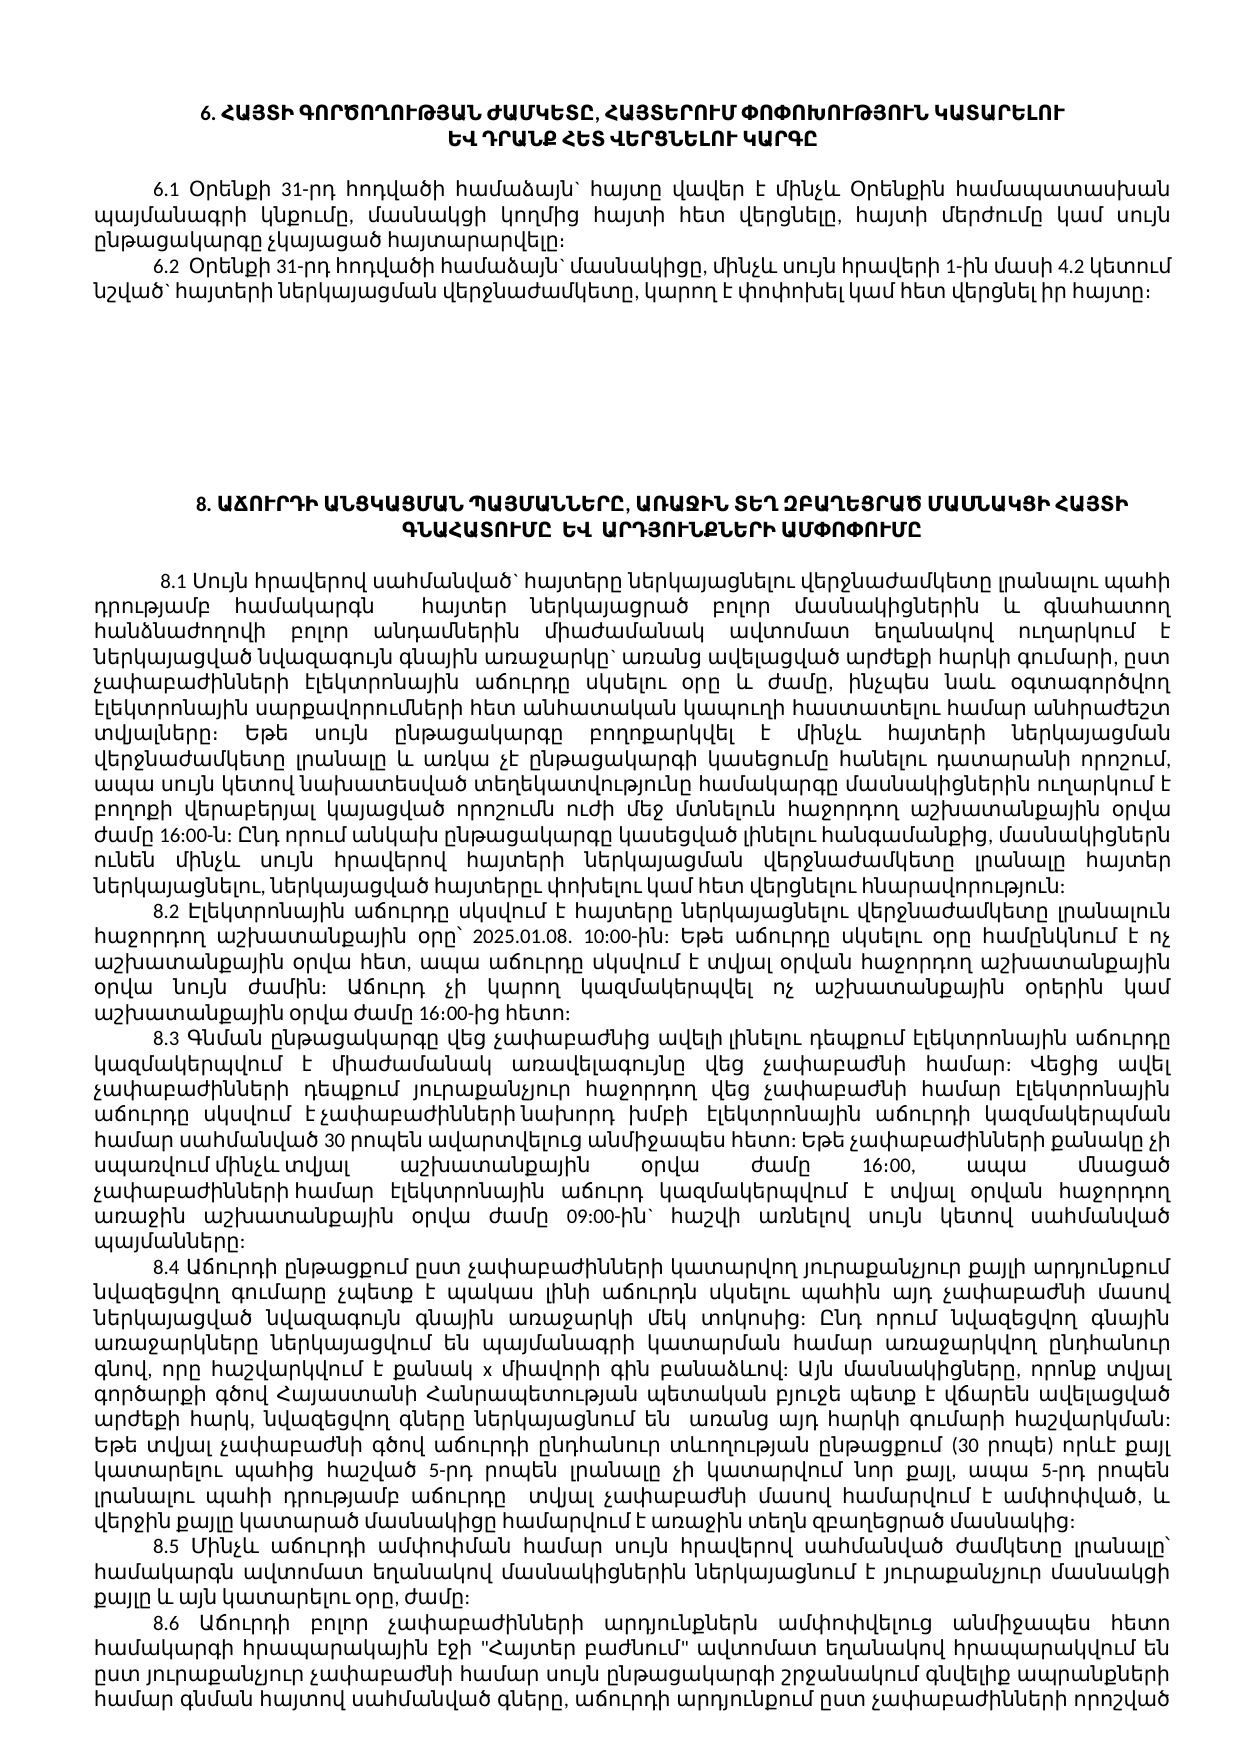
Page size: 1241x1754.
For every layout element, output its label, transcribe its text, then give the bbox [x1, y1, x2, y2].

text 6. ՀԱՅՏԻ ԳՈՐԾՈՂՈՒԹՅԱՆ ԺԱՄԿԵՏԸ, ՀԱՅՏԵՐՈՒՄ ՓՈՓՈԽՈՒԹՅՈՒՆ ԿԱՏԱՐԵԼՈՒ [94, 100, 1171, 126]
text 6.2 Օրենքի 31-րդ հոդվածի համաձայն` մասնակիցը, մինչև սույն հրավերի 1-ին մասի 4.2 կետում նշված` հայտերի ներկայացման վերջնաժամկետը, կարող է փոփոխել կամ հետ վերցնել իր հայտը։ [94, 253, 1171, 304]
text ԳՆԱՀԱՏՈՒՄԸ ԵՎ ԱՐԴՅՈՒՆՔՆԵՐԻ ԱՄՓՈՓՈՒՄԸ [94, 517, 1171, 542]
text 8. ԱՃՈՒՐԴԻ ԱՆՑԿԱՑՄԱՆ ՊԱՅՄԱՆՆԵՐԸ, ԱՌԱՋԻՆ ՏԵՂ ԶԲԱՂԵՑՐԱԾ ՄԱՍՆԱԿՑԻ ՀԱՅՏԻ [94, 492, 1171, 517]
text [94, 1610, 1171, 1712]
text 8.3 Գնման ընթացակարգը վեց չափաբաժնից ավելի լինելու դեպքում էլեկտրոնային աճուրդը կազմակերպվում է միաժամանակ առավելագույնը վեց չափաբաժնի համար: Վեցից ավել չափաբաժինների դեպքում յուրաքանչյուր հաջորդող վեց չափաբաժնի համար էլեկտրոնային աճուրդը սկսվում է չափաբաժինների նախորդ խմբի էլեկտրոնային աճուրդի կազմակերպման համար սահմանված 30 րոպեն ավարտվելուց անմիջապես հետո: Եթե չափաբաժինների քանակը չի սպառվում մինչև տվյալ աշխատանքային օրվա ժամը 16։00, ապա մնացած չափաբաժինների համար էլեկտրոնային աճուրդ կազմակերպվում է տվյալ օրվան հաջորդող առաջին աշխատանքային օրվա ժամը 09:00-ին` հաշվի առնելով սույն կետով սահմանված պայմանները: [94, 1025, 1171, 1254]
text 8.4 Աճուրդի ընթացքում ըստ չափաբաժինների կատարվող յուրաքանչյուր քայլի արդյունքում նվազեցվող գումարը չպետք է պակաս լինի աճուրդն սկսելու պահին այդ չափաբաժնի մասով ներկայացված նվազագույն գնային առաջարկի մեկ տոկոսից: Ընդ որում նվազեցվող գնային առաջարկները ներկայացվում են պայմանագրի կատարման համար առաջարկվող ընդհանուր գնով, որը հաշվարկվում է քանակ x միավորի գին բանաձևով: Այն մասնակիցները, որոնք տվյալ գործարքի գծով Հայաստանի Հանրապետության պետական բյուջե պետք է վճարեն ավելացված արժեքի հարկ, նվազեցվող գները ներկայացնում են առանց այդ հարկի գումարի հաշվարկման: Եթե տվյալ չափաբաժնի գծով աճուրդի ընդհանուր տևողության ընթացքում (30 րոպե) որևէ քայլ կատարելու պահից հաշված 5-րդ րոպեն լրանալը չի կատարվում նոր քայլ, ապա 5-րդ րոպեն լրանալու պահի դրությամբ աճուրդը տվյալ չափաբաժնի մասով համարվում է ամփոփված, և վերջին քայլը կատարած մասնակիցը համարվում է առաջին տեղն զբաղեցրած մասնակից: [94, 1254, 1171, 1534]
text ԵՎ ԴՐԱՆՔ ՀԵՏ ՎԵՐՑՆԵԼՈՒ ԿԱՐԳԸ [94, 126, 1171, 151]
text 6.1 Օրենքի 31-րդ հոդվածի համաձայն` հայտը վավեր է մինչև Օրենքին համապատասխան պայմանագրի կնքումը, մասնակցի կողմից հայտի հետ վերցնելը, հայտի մերժումը կամ սույն ընթացակարգը չկայացած հայտարարվելը։ [94, 177, 1171, 253]
text 8.5 Մինչև աճուրդի ամփոփման համար սույն հրավերով սահմանված ժամկետը լրանալը՝ համակարգն ավտոմատ եղանակով մասնակիցներին ներկայացնում է յուրաքանչյուր մասնակցի քայլը և այն կատարելու օրը, ժամը: [94, 1534, 1171, 1610]
text 8.2 Էլեկտրոնային աճուրդը սկսվում է հայտերը ներկայացնելու վերջնաժամկետը լրանալուն հաջորդող աշխատանքային օրը՝ 2025.01.08. 10:00 -ին: Եթե աճուրդը սկսելու օրը համընկնում է ոչ աշխատանքային օրվա հետ, ապա աճուրդը սկսվում է տվյալ օրվան հաջորդող աշխատանքային օրվա նույն ժամին: Աճուրդ չի կարող կազմակերպվել ոչ աշխատանքային օրերին կամ աշխատանքային օրվա ժամը 16։00-ից հետո: [94, 898, 1171, 1025]
text 8.1 Սույն հրավերով սահմանված` հայտերը ներկայացնելու վերջնաժամկետը լրանալու պահի դրությամբ համակարգն հայտեր ներկայացրած բոլոր մասնակիցներին և գնահատող հանձնաժողովի բոլոր անդամներին միաժամանակ ավտոմատ եղանակով ուղարկում է ներկայացված նվազագույն գնային առաջարկը` առանց ավելացված արժեքի հարկի գումարի, ըստ չափաբաժինների էլեկտրոնային աճուրդը սկսելու օրը և ժամը, ինչպես նաև օգտագործվող էլեկտրոնային սարքավորումների հետ անհատական կապուղի հաստատելու համար անհրաժեշտ տվյալները։ Եթե սույն ընթացակարգը բողոքարկվել է մինչև հայտերի ներկայացման վերջնաժամկետը լրանալը և առկա չէ ընթացակարգի կասեցումը հանելու դատարանի որոշում, ապա սույն կետով նախատեսված տեղեկատվությունը համակարգը մասնակիցներին ուղարկում է բողոքի վերաբերյալ կայացված որոշումն ուժի մեջ մտնելուն հաջորդող աշխատանքային օրվա ժամը 16:00-ն: Ընդ որում անկախ ընթացակարգը կասեցված լինելու հանգամանքից, մասնակիցներն ունեն մինչև սույն հրավերով հայտերի ներկայացման վերջնաժամկետը լրանալը հայտեր ներկայացնելու, ներկայացված հայտերըւ փոխելու կամ հետ վերցնելու հնարավորություն: [94, 568, 1171, 898]
